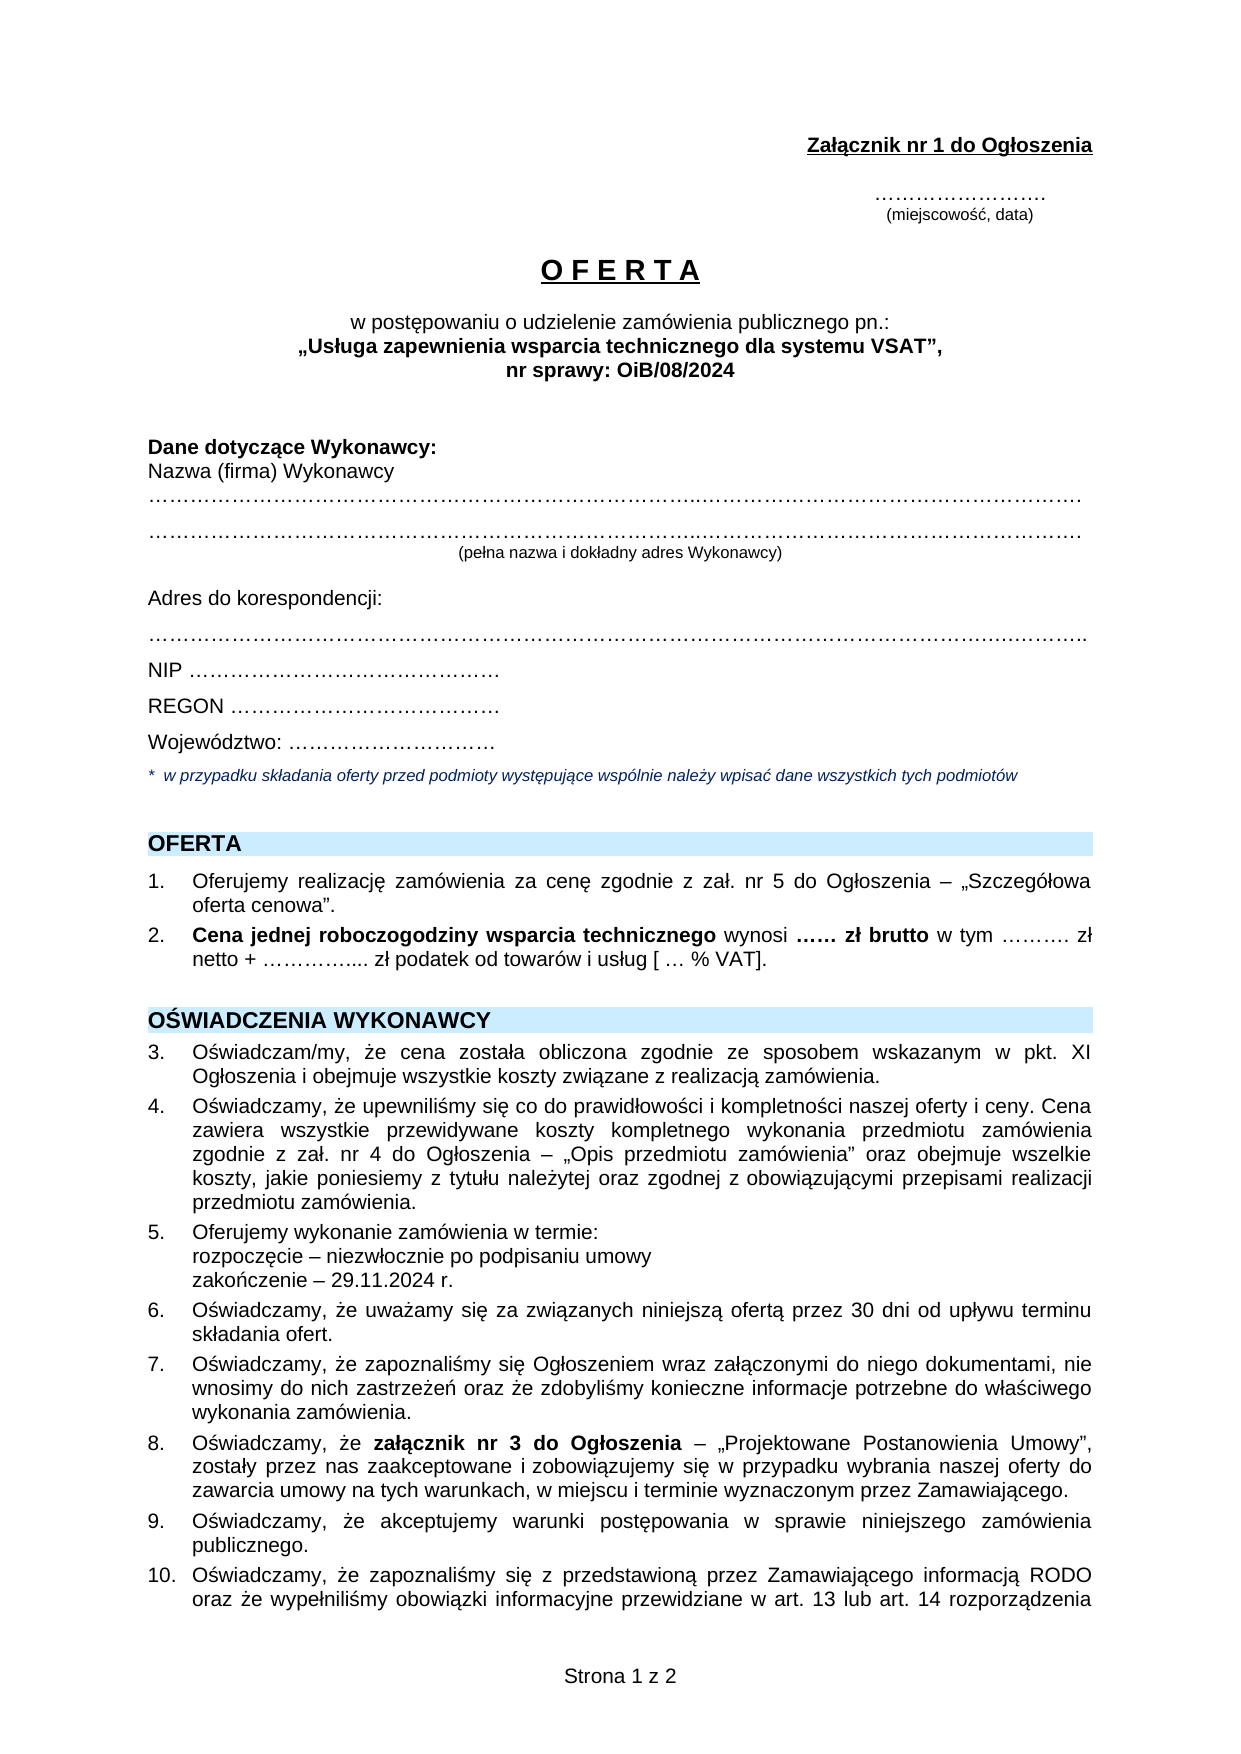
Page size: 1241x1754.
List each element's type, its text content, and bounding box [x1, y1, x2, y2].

text REGON ………………………………… [148, 693, 1093, 717]
text ……………………………………………………………………..………………………………………………. [148, 519, 1093, 543]
text * w przypadku składania oferty przed podmioty występujące wspólnie należy wpisać dane wszystkich tych podmiotów [148, 765, 1093, 784]
list Oświadczamy, że akceptujemy warunki postępowania w sprawie niniejszego zamówienia publicznego. [147, 1508, 1093, 1556]
text Nazwa (firma) Wykonawcy [148, 459, 1093, 483]
list Oświadczamy, że uważamy się za związanych niniejszą ofertą przez 30 dni od upływu terminu składania ofert. [147, 1298, 1093, 1346]
text (miejscowość, data) [148, 205, 1093, 224]
list Oferujemy wykonanie zamówienia w termie: [148, 1220, 1093, 1244]
subtitle Załącznik nr 1 do Ogłoszenia [148, 133, 1093, 157]
list Oświadczam/my, że cena została obliczona zgodnie ze sposobem wskazanym w pkt. XI Ogłoszenia i obejmuje wszystkie koszty związane z realizacją zamówienia. [148, 1040, 1093, 1088]
text rozpoczęcie – niezwłocznie po podpisaniu umowy [192, 1244, 1093, 1268]
text „Usługa zapewnienia wsparcia technicznego dla systemu VSAT”, [148, 334, 1093, 358]
list OFERTA [148, 832, 1093, 856]
text Adres do korespondencji: [148, 586, 1093, 610]
text ……………………………………………………………………..………………………………………………. [148, 483, 1093, 507]
text Województwo: ………………………… [148, 729, 1093, 753]
text NIP ……………………………………… [148, 658, 1093, 682]
list Oświadczamy, że załącznik nr 3 do Ogłoszenia – „Projektowane Postanowienia Umowy”, zostały przez nas zaakceptowane i zobowiązujemy się w przypadku wybrania naszej oferty do zawarcia umowy na tych warunkach, w miejscu i terminie wyznaczonym przez Zamawiającego. [147, 1430, 1093, 1502]
text ………………………………………………………………………………………………………….….……….. [148, 622, 1093, 646]
list Oferujemy realizację zamówienia za cenę zgodnie z zał. nr 5 do Ogłoszenia – „Szczegółowa oferta cenowa”. [148, 869, 1093, 917]
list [147, 1563, 1093, 1611]
text (pełna nazwa i dokładny adres Wykonawcy) [148, 543, 1093, 562]
list Cena jednej roboczogodziny wsparcia technicznego wynosi …… zł brutto w tym ………. zł netto + ………….... zł podatek od towarów i usług [ … % VAT]. [148, 923, 1093, 971]
text OŚWIADCZENIA WYKONAWCY [148, 1007, 1093, 1033]
subtitle O F E R T A [148, 253, 1093, 286]
text w postępowaniu o udzielenie zamówienia publicznego pn.: [148, 310, 1093, 334]
text ……………………. [148, 181, 1093, 205]
list Oświadczamy, że upewniliśmy się co do prawidłowości i kompletności naszej oferty i ceny. Cena zawiera wszystkie przewidywane koszty kompletnego wykonania przedmiotu zamówienia zgodnie z zał. nr 4 do Ogłoszenia – „Opis przedmiotu zamówienia” oraz obejmuje wszelkie koszty, jakie poniesiemy z tytułu należytej oraz zgodnej z obowiązującymi przepisami realizacji przedmiotu zamówienia. [148, 1094, 1093, 1214]
text zakończenie – 29.11.2024 r. [192, 1268, 1093, 1292]
list Oświadczamy, że zapoznaliśmy się Ogłoszeniem wraz załączonymi do niego dokumentami, nie wnosimy do nich zastrzeżeń oraz że zdobyliśmy konieczne informacje potrzebne do właściwego wykonania zamówienia. [147, 1352, 1093, 1424]
text nr sprawy: OiB/08/2024 [148, 358, 1093, 382]
text Dane dotyczące Wykonawcy: [148, 435, 1093, 459]
